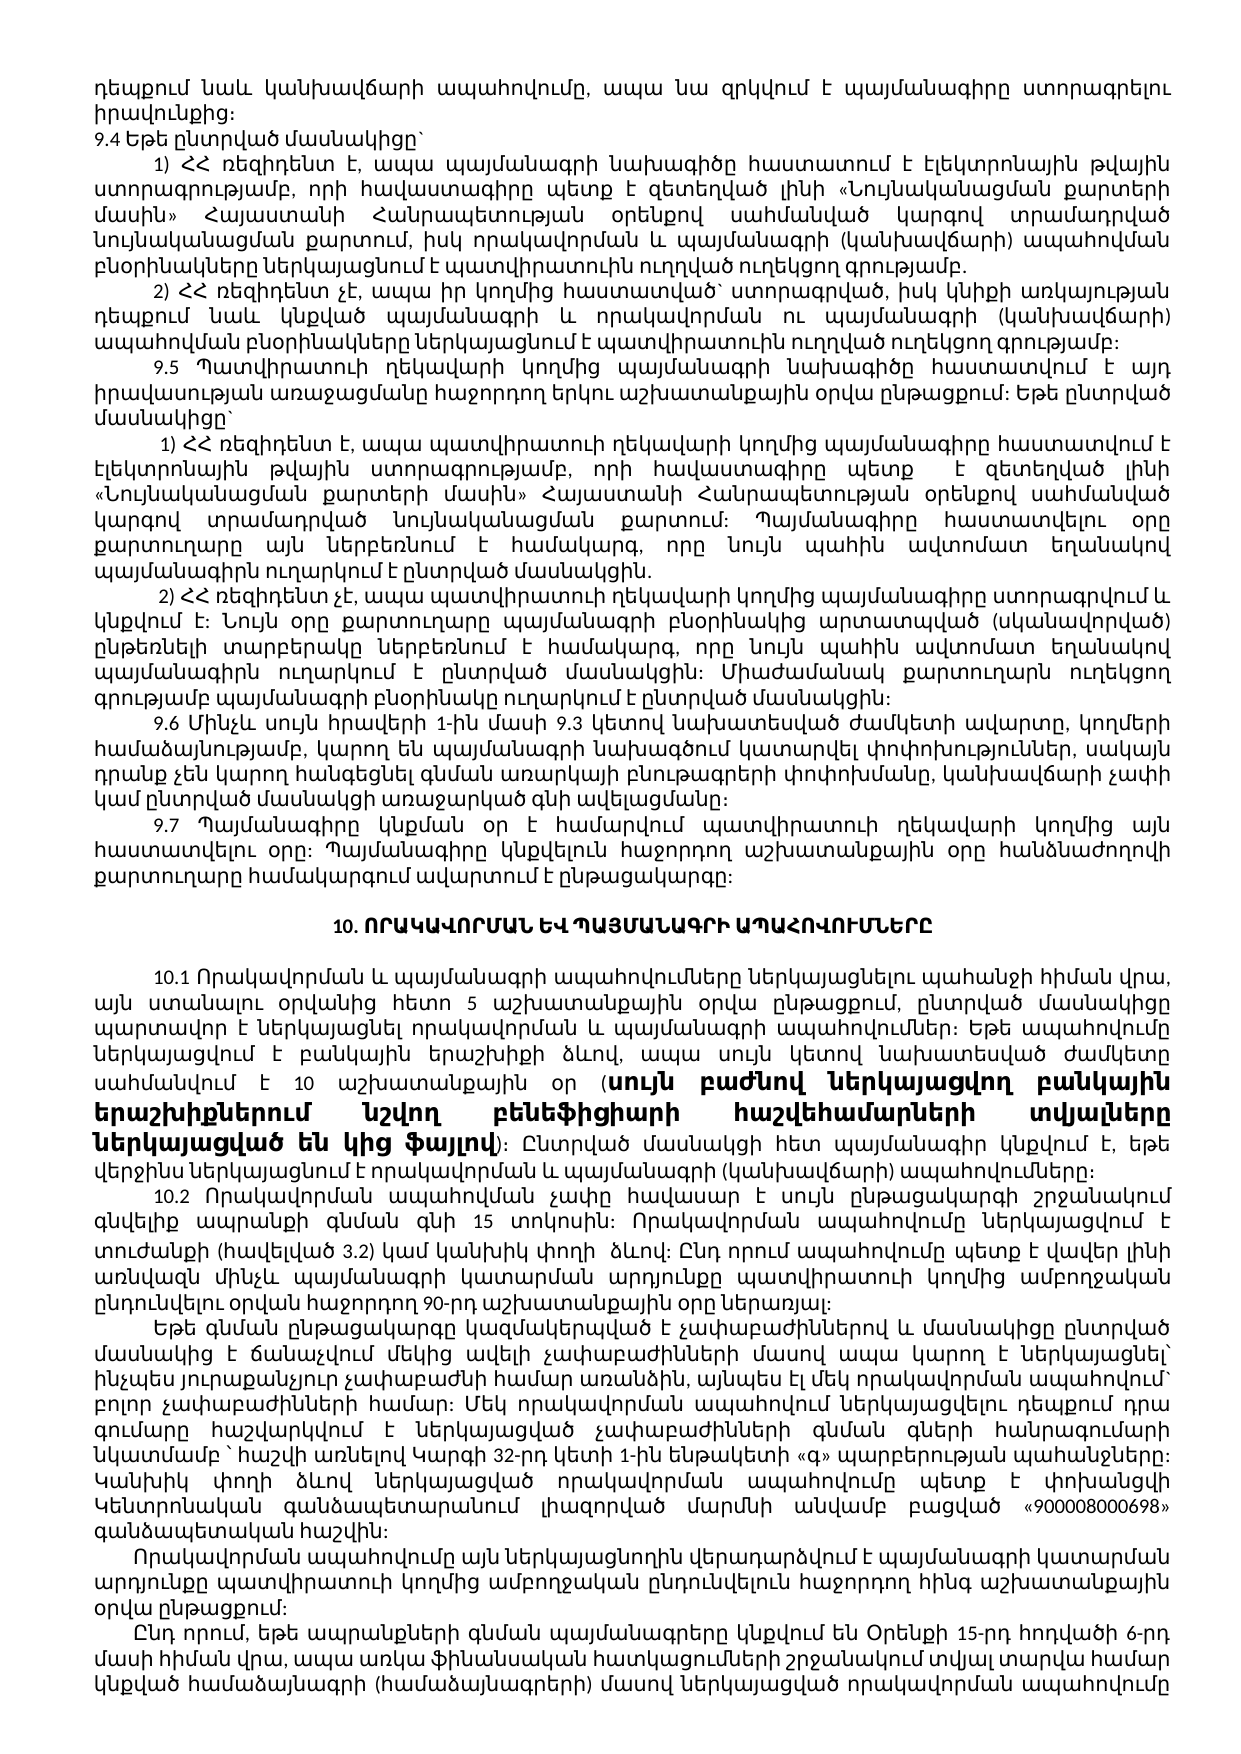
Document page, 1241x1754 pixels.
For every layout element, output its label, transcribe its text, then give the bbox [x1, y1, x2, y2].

text 1) ՀՀ ռեզիդենտ է, ապա պատվիրատուի ղեկավարի կողմից պայմանագիրը հաստատվում է էլեկտրոնային թվային ստորագրությամբ, որի հավաստագիրը պետք է զետեղված լինի «Նույնականացման քարտերի մասին» Հայաստանի Հանրապետության օրենքով սահմանված կարգով տրամադրված նույնականացման քարտում: Պայմանագիրը հաստատվելու օրը քարտուղարը այն ներբեռնում է համակարգ, որը նույն պահին ավտոմատ եղանակով պայմանագիրն ուղարկում է ընտրված մասնակցին. [94, 431, 1171, 583]
text 10.2 Որակավորման ապահովման չափը հավասար է սույն ընթացակարգի շրջանակում գնվելիք ապրանքի գնման գնի 15 տոկոսին: Որակավորման ապահովումը ներկայացվում է տուժանքի (հավելված 3.2) կամ կանխիկ փողի ձևով: Ընդ որում ապահովումը պետք է վավեր լինի առնվազն մինչև պայմանագրի կատարման արդյունքը պատվիրատուի կողմից ամբողջական ընդունվելու օրվան հաջորդող 90-րդ աշխատանքային օրը ներառյալ: [94, 1183, 1171, 1315]
text 10. ՈՐԱԿԱՎՈՐՄԱՆ ԵՎ ՊԱՅՄԱՆԱԳՐԻ ԱՊԱՀՈՎՈՒՄՆԵՐԸ [94, 914, 1171, 939]
text 2) ՀՀ ռեզիդենտ չէ, ապա պատվիրատուի ղեկավարի կողմից պայմանագիրը ստորագրվում և կնքվում է: Նույն օրը քարտուղարը պայմանագրի բնօրինակից արտատպված (սկանավորված) ընթեռնելի տարբերակը ներբեռնում է համակարգ, որը նույն պահին ավտոմատ եղանակով պայմանագիրն ուղարկում է ընտրված մասնակցին: Միաժամանակ քարտուղարն ուղեկցող գրությամբ պայմանագրի բնօրինակը ուղարկում է ընտրված մասնակցին: [94, 583, 1171, 710]
text Եթե գնման ընթացակարգը կազմակերպված է չափաբաժիններով և մասնակիցը ընտրված մասնակից է ճանաչվում մեկից ավելի չափաբաժինների մասով ապա կարող է ներկայացնել՝ ինչպես յուրաքանչյուր չափաբաժնի համար առանձին, այնպես էլ մեկ որակավորման ապահովում` բոլոր չափաբաժինների համար: Մեկ որակավորման ապահովում ներկայացվելու դեպքում դրա գումարը հաշվարկվում է ներկայացված չափաբաժինների գնման գների հանրագումարի նկատմամբ ՝ հաշվի առնելով Կարգի 32-րդ կետի 1-ին ենթակետի «գ» պարբերության պահանջները: Կանխիկ փողի ձևով ներկայացված որակավորման ապահովումը պետք է փոխանցվի Կենտրոնական գանձապետարանում լիազորված մարմնի անվամբ բացված «900008000698» գանձապետական հաշվին: [94, 1315, 1171, 1544]
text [94, 1620, 1171, 1697]
text 10.1 Որակավորման և պայմանագրի ապահովումները ներկայացնելու պահանջի հիման վրա, այն ստանալու օրվանից հետո 5 աշխատանքային օրվա ընթացքում, ընտրված մասնակիցը պարտավոր է ներկայացնել որակավորման և պայմանագրի ապահովումներ։ Եթե ապահովումը ներկայացվում է բանկային երաշխիքի ձևով, ապա սույն կետով նախատեսված ժամկետը սահմանվում է 10 աշխատանքային օր (սույն բաժնով ներկայացվող բանկային երաշխիքներում նշվող բենեֆիցիարի հաշվեհամարների տվյալները ներկայացված են կից ֆայլով)։ Ընտրված մասնակցի հետ պայմանագիր կնքվում է, եթե վերջինս ներկայացնում է որակավորման և պայմանագրի (կանխավճարի) ապահովումները։ [94, 964, 1171, 1183]
text 1) ՀՀ ռեզիդենտ է, ապա պայմանագրի նախագիծը հաստատում է էլեկտրոնային թվային ստորագրությամբ, որի հավաստագիրը պետք է զետեղված լինի «Նույնականացման քարտերի մասին» Հայաստանի Հանրապետության օրենքով սահմանված կարգով տրամադրված նույնականացման քարտում, իսկ որակավորման և պայմանագրի (կանխավճարի) ապահովման բնօրինակները ներկայացնում է պատվիրատուին ուղղված ուղեկցող գրությամբ. [94, 151, 1171, 278]
text 9.6 Մինչև սույն հրավերի 1-ին մասի 9.3 կետով նախատեսված ժամկետի ավարտը, կողմերի համաձայնությամբ, կարող են պայմանագրի նախագծում կատարվել փոփոխություններ, սակայն դրանք չեն կարող հանգեցնել գնման առարկայի բնութագրերի փոփոխմանը, կանխավճարի չափի կամ ընտրված մասնակցի առաջարկած գնի ավելացմանը։ [94, 710, 1171, 812]
text 9.5 Պատվիրատուի ղեկավարի կողմից պայմանագրի նախագիծը հաստատվում է այդ իրավասության առաջացմանը հաջորդող երկու աշխատանքային օրվա ընթացքում: Եթե ընտրված մասնակիցը` [94, 354, 1171, 431]
text Որակավորման ապահովումը այն ներկայացնողին վերադարձվում է պայմանագրի կատարման արդյունքը պատվիրատուի կողմից ամբողջական ընդունվելուն հաջորդող հինգ աշխատանքային օրվա ընթացքում: [94, 1544, 1171, 1620]
text 9.7 Պայմանագիրը կնքման օր է համարվում պատվիրատուի ղեկավարի կողմից այն հաստատվելու օրը: Պայմանագիրը կնքվելուն հաջորդող աշխատանքային օրը հանձնաժողովի քարտուղարը համակարգում ավարտում է ընթացակարգը: [94, 812, 1171, 888]
text 2) ՀՀ ռեզիդենտ չէ, ապա իր կողմից հաստատված` ստորագրված, իսկ կնիքի առկայության դեպքում նաև կնքված պայմանագրի և որակավորման ու պայմանագրի (կանխավճարի) ապահովման բնօրինակները ներկայացնում է պատվիրատուին ուղղված ուղեկցող գրությամբ: [94, 278, 1171, 354]
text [94, 75, 1171, 151]
